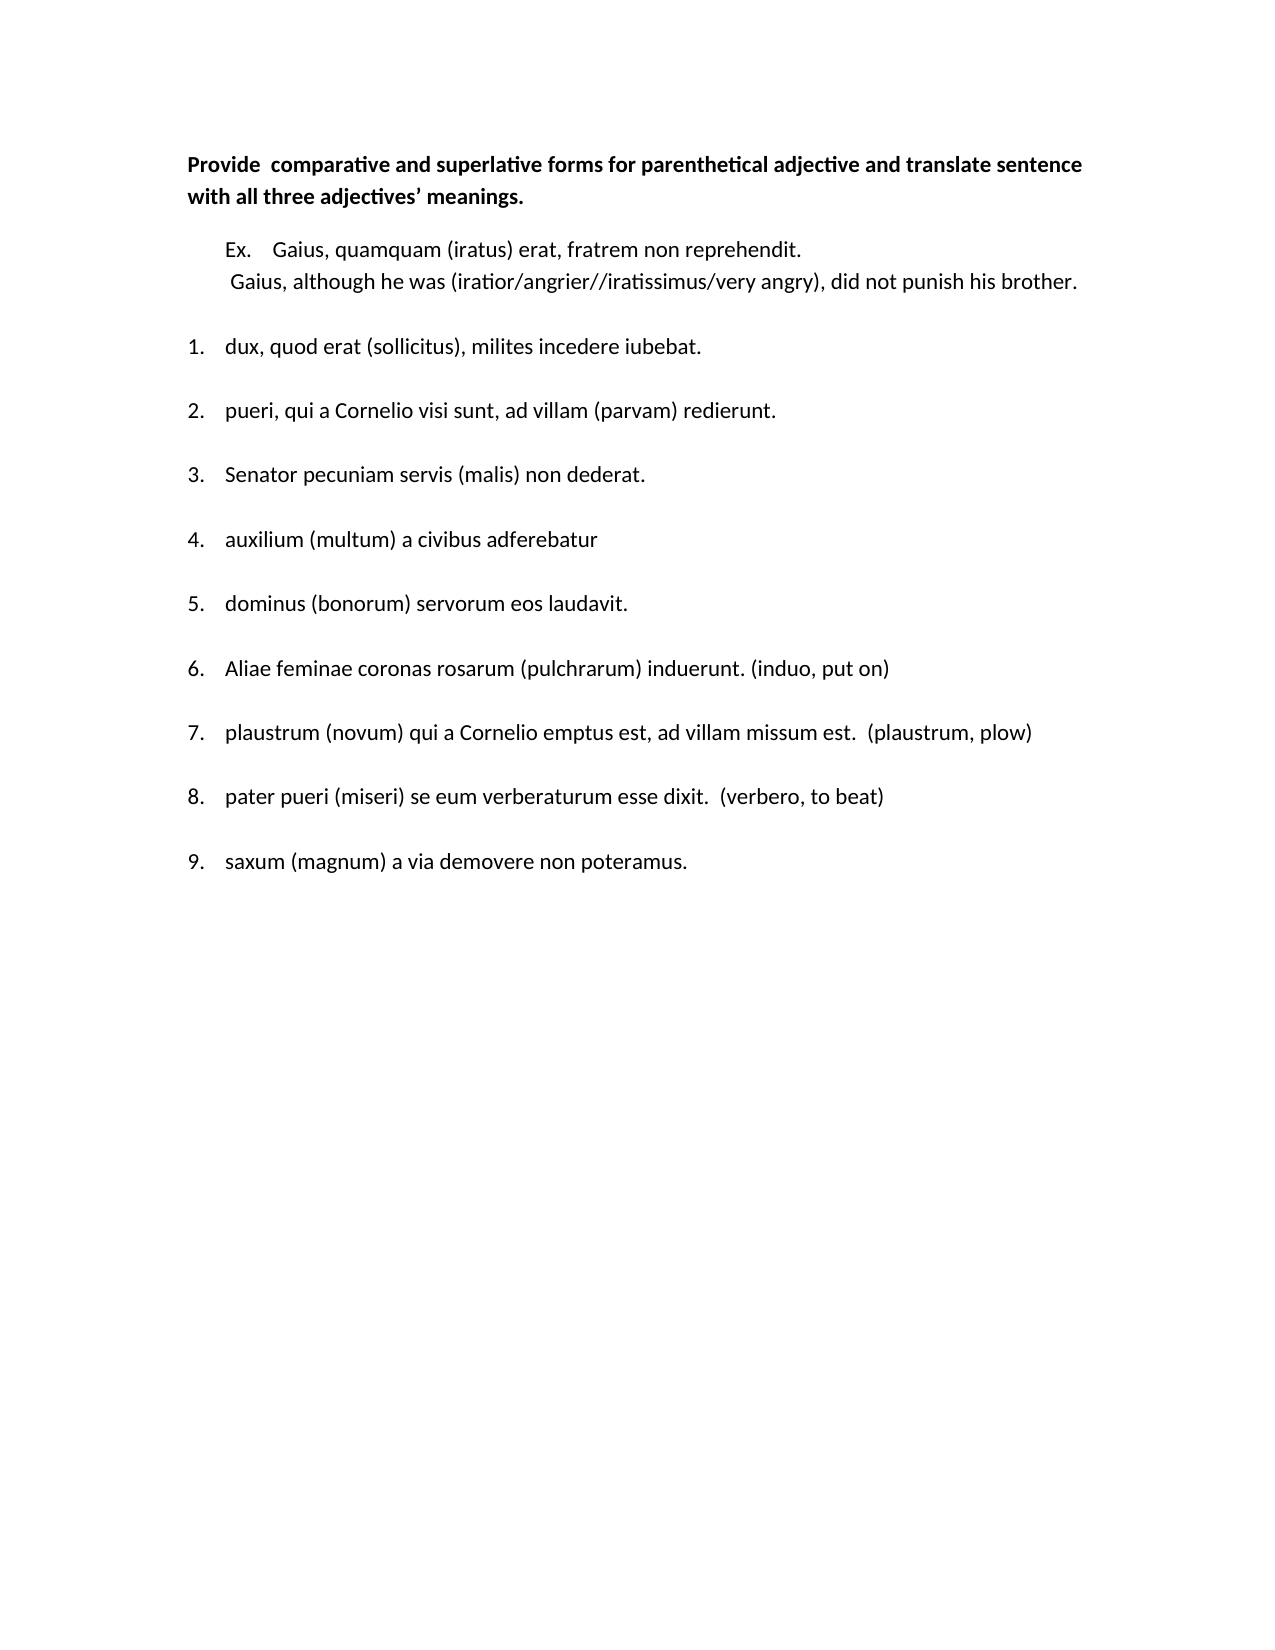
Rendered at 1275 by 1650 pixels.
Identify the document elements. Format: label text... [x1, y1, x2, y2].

text Provide comparative and superlative forms for parenthetical adjective and translate sentence with all three adjectives’ meanings. [187, 150, 1125, 210]
list pater pueri (miseri) se eum verberaturum esse dixit. (verbero, to beat) [187, 782, 1125, 810]
list auxilium (multum) a civibus adferebatur [187, 525, 1125, 553]
list saxum (magnum) a via demovere non poteramus. [187, 847, 1125, 875]
list Gaius, although he was (iratior/angrier//iratissimus/very angry), did not punish his brother. [225, 267, 1125, 295]
list Senator pecuniam servis (malis) non dederat. [187, 461, 1125, 488]
list Ex. Gaius, quamquam (iratus) erat, fratrem non reprehendit. [225, 235, 1125, 263]
list pueri, qui a Cornelio visi sunt, ad villam (parvam) redierunt. [187, 396, 1125, 424]
list plaustrum (novum) qui a Cornelio emptus est, ad villam missum est. (plaustrum, plow) [187, 718, 1125, 746]
list Aliae feminae coronas rosarum (pulchrarum) induerunt. (induo, put on) [187, 654, 1125, 682]
list dux, quod erat (sollicitus), milites incedere iubebat. [187, 332, 1125, 360]
list dominus (bonorum) servorum eos laudavit. [187, 589, 1125, 617]
